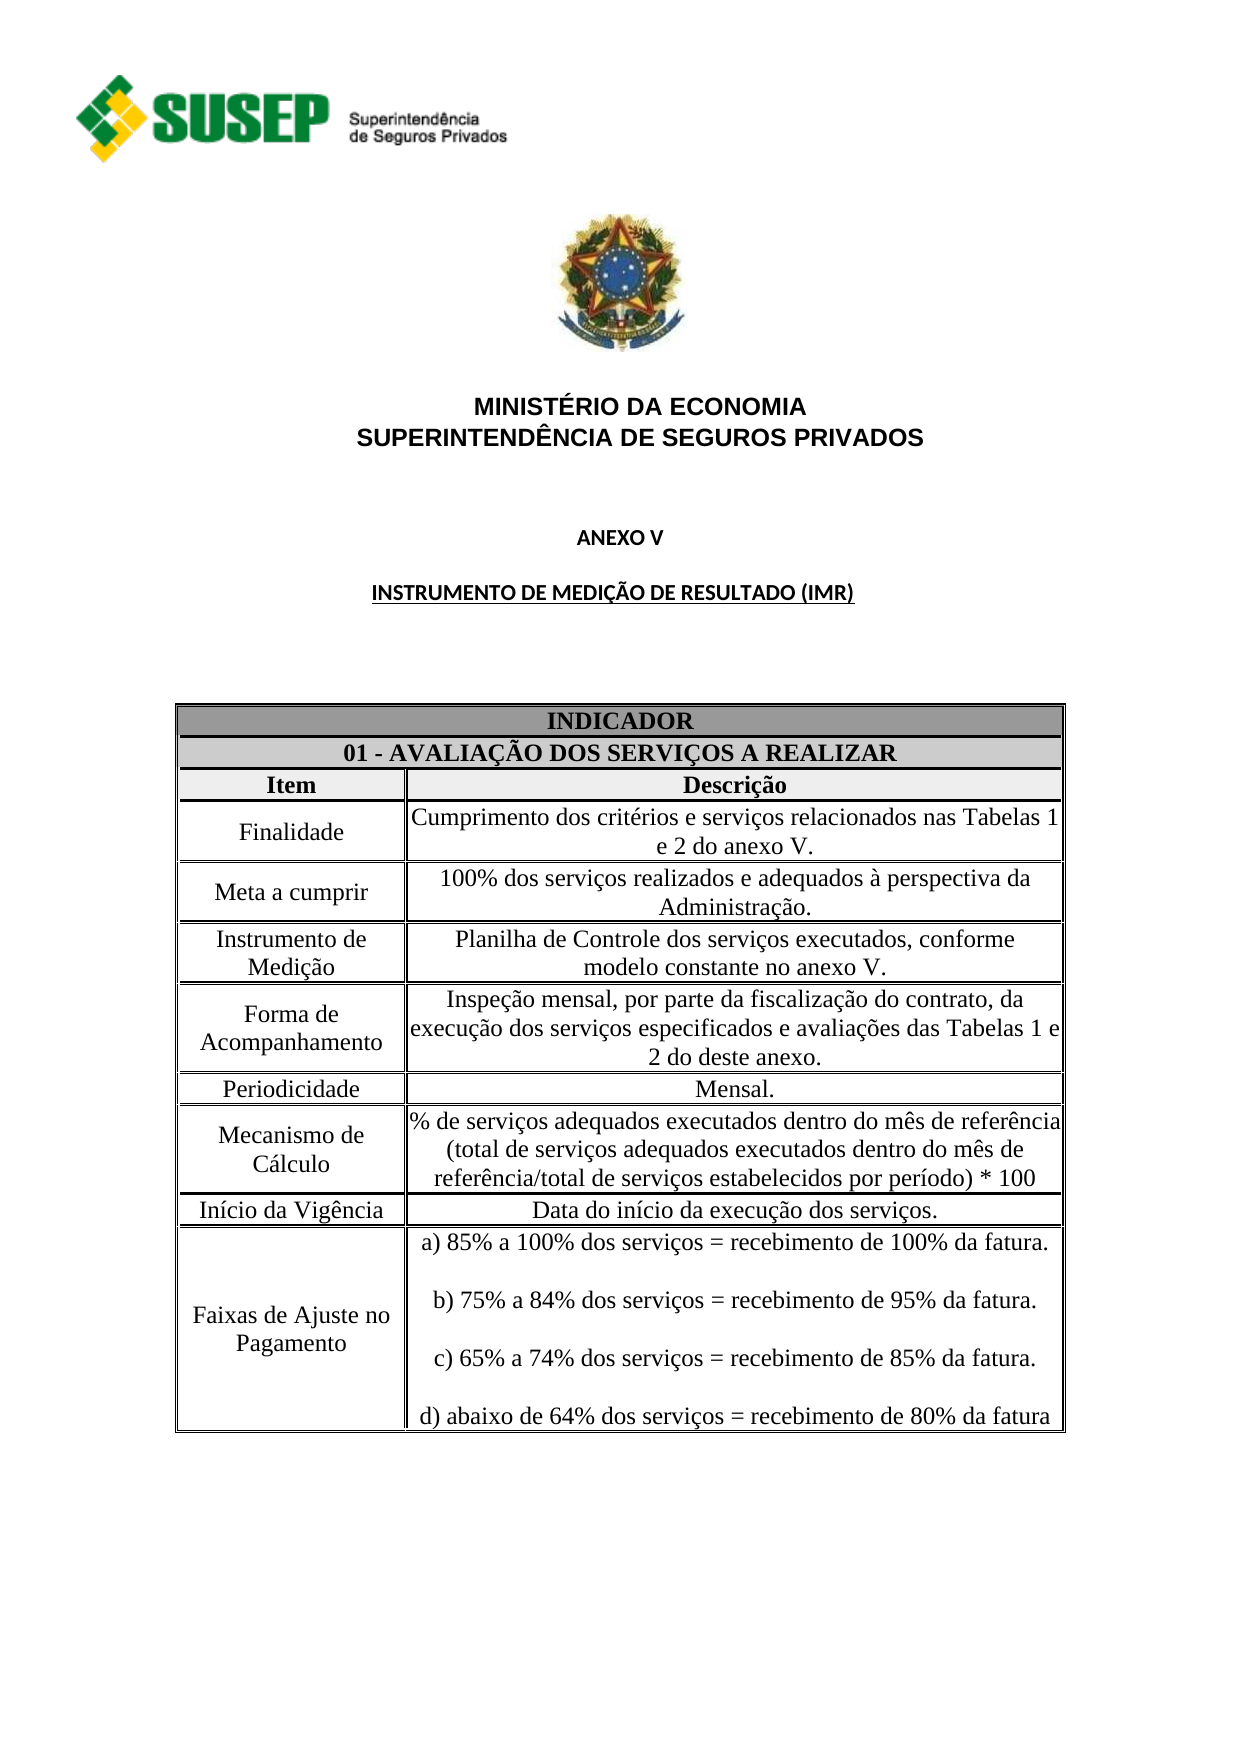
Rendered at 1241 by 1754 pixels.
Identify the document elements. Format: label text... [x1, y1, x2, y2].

table_cell 01 - AVALIAÇÃO DOS SERVIÇOS A REALIZAR [178, 735, 1062, 767]
picture [551, 214, 689, 352]
table_cell Item [178, 767, 404, 799]
text MINISTÉRIO DA ECONOMIA SUPERINTENDÊNCIA DE SEGUROS PRIVADOS [167, 392, 1113, 452]
table_cell 100% dos serviços realizados e adequados à perspectiva da Administração. [406, 860, 1064, 920]
table_cell Data do início da execução dos serviços. [408, 1192, 1062, 1224]
text INSTRUMENTO DE MEDIÇÃO DE RESULTADO (IMR) [75, 582, 1151, 605]
table_cell Periodicidade [176, 1071, 406, 1103]
table_cell Meta a cumprir [176, 860, 406, 920]
table_cell Início da Vigência [178, 1192, 404, 1224]
table_cell % de serviços adequados executados dentro do mês de referência (total de serviços adequados executados dentro do mês de referência/total de serviços estabelecidos por período) * 100 [406, 1103, 1064, 1192]
table_cell Instrumento de Medição [178, 920, 404, 981]
table_header INDICADOR [178, 707, 1062, 735]
table_cell Mecanismo de Cálculo [176, 1103, 406, 1192]
table_cell Faixas de Ajuste no Pagamento [178, 1224, 406, 1430]
table_cell Cumprimento dos critérios e serviços relacionados nas Tabelas 1 e 2 do anexo V. [408, 799, 1062, 860]
table_cell Finalidade [178, 799, 404, 860]
table_cell Forma de Acompanhamento [178, 981, 404, 1071]
text ANEXO V [75, 523, 1165, 551]
table_cell Mensal. [406, 1071, 1064, 1103]
table_cell a) 85% a 100% dos serviços = recebimento de 100% da fatura. b) 75% a 84% dos serviços = recebimento de 95% da fatura. c) 65% a 74% dos serviços = recebimento de 85% da fatura. d) abaixo de 64% dos serviços = recebimento de 80% da fatura [406, 1224, 1063, 1430]
table_cell Planilha de Controle dos serviços executados, conforme modelo constante no anexo V. [408, 920, 1063, 981]
table_cell Inspeção mensal, por parte da fiscalização do contrato, da execução dos serviços especificados e avaliações das Tabelas 1 e 2 do deste anexo. [408, 981, 1063, 1071]
picture [75, 75, 508, 163]
table_cell Descrição [408, 767, 1062, 799]
